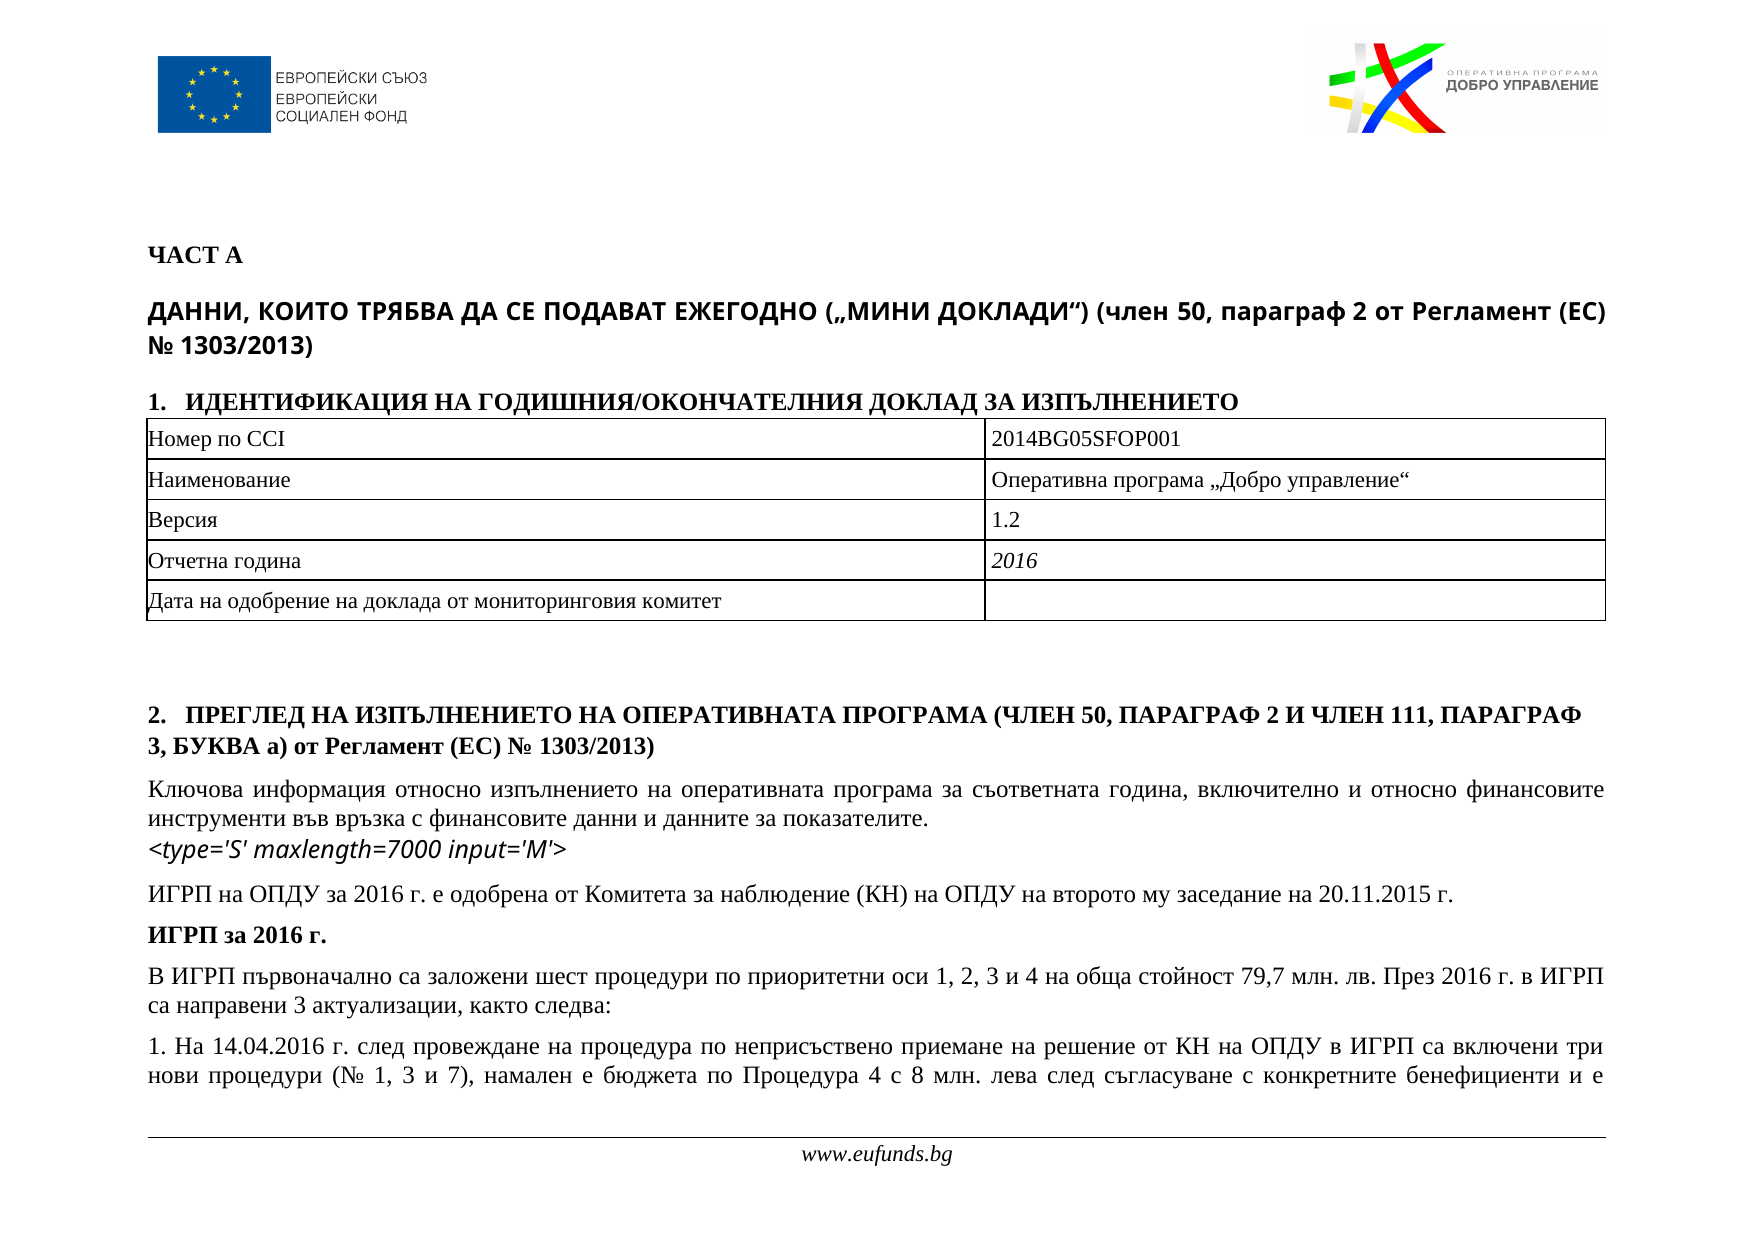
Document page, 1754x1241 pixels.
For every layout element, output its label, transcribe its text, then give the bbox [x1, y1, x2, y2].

text ДАННИ, КОИТО ТРЯБВА ДА СЕ ПОДАВАТ ЕЖЕГОДНО („МИНИ ДОКЛАДИ“) (член 50, параграф 2 от Регламент (ЕС) № 1303/2013) [148, 293, 1606, 362]
table_cell Версия [148, 500, 984, 539]
text ИГРП на ОПДУ за 2016 г. е одобрена от Комитета за наблюдение (КН) на ОПДУ на второто му заседание на 20.11.2015 г. [148, 879, 1606, 907]
table_header Номер по CCI [148, 419, 984, 458]
text Ключова информация относно изпълнението на оперативната програма за съответната година, включително и относно финансовите инструменти във връзка с финансовите данни и данните за показателите. [148, 774, 1606, 832]
table_cell 1.2 [986, 500, 1605, 539]
text ЧАСТ А [148, 240, 1606, 268]
table_cell Наименование [148, 460, 984, 498]
subtitle 1. ИДЕНТИФИКАЦИЯ НА ГОДИШНИЯ/ОКОНЧАТЕЛНИЯ ДОКЛАД ЗА ИЗПЪЛНЕНИЕТО [148, 387, 1606, 415]
table_cell Оперативна програма „Добро управление“ [986, 460, 1605, 498]
table_cell Отчетна година [148, 541, 984, 579]
text ИГРП за 2016 г. [148, 920, 1606, 949]
picture [1306, 28, 1605, 133]
text <type='S' maxlength=7000 input='M'> [148, 832, 1606, 866]
table_header 2014BG05SFOP001 [986, 419, 1605, 458]
table_cell [986, 581, 1605, 620]
table_cell Дата на одобрение на доклада от мониторинговия комитет [148, 581, 984, 620]
table_cell 2016 [986, 541, 1605, 579]
subtitle 2. ПРЕГЛЕД НА ИЗПЪЛНЕНИЕТО НА ОПЕРАТИВНАТА ПРОГРАМА (ЧЛЕН 50, ПАРАГРАФ 2 И ЧЛЕН 111, ПАРАГРАФ 3, БУКВА а) от Регламент (ЕС) № 1303/2013) [148, 700, 1606, 760]
text В ИГРП първоначално са заложени шест процедури по приоритетни оси 1, 2, 3 и 4 на обща стойност 79,7 млн. лв. През 2016 г. в ИГРП са направени 3 актуализации, както следва: [148, 961, 1606, 1019]
picture [157, 56, 427, 133]
